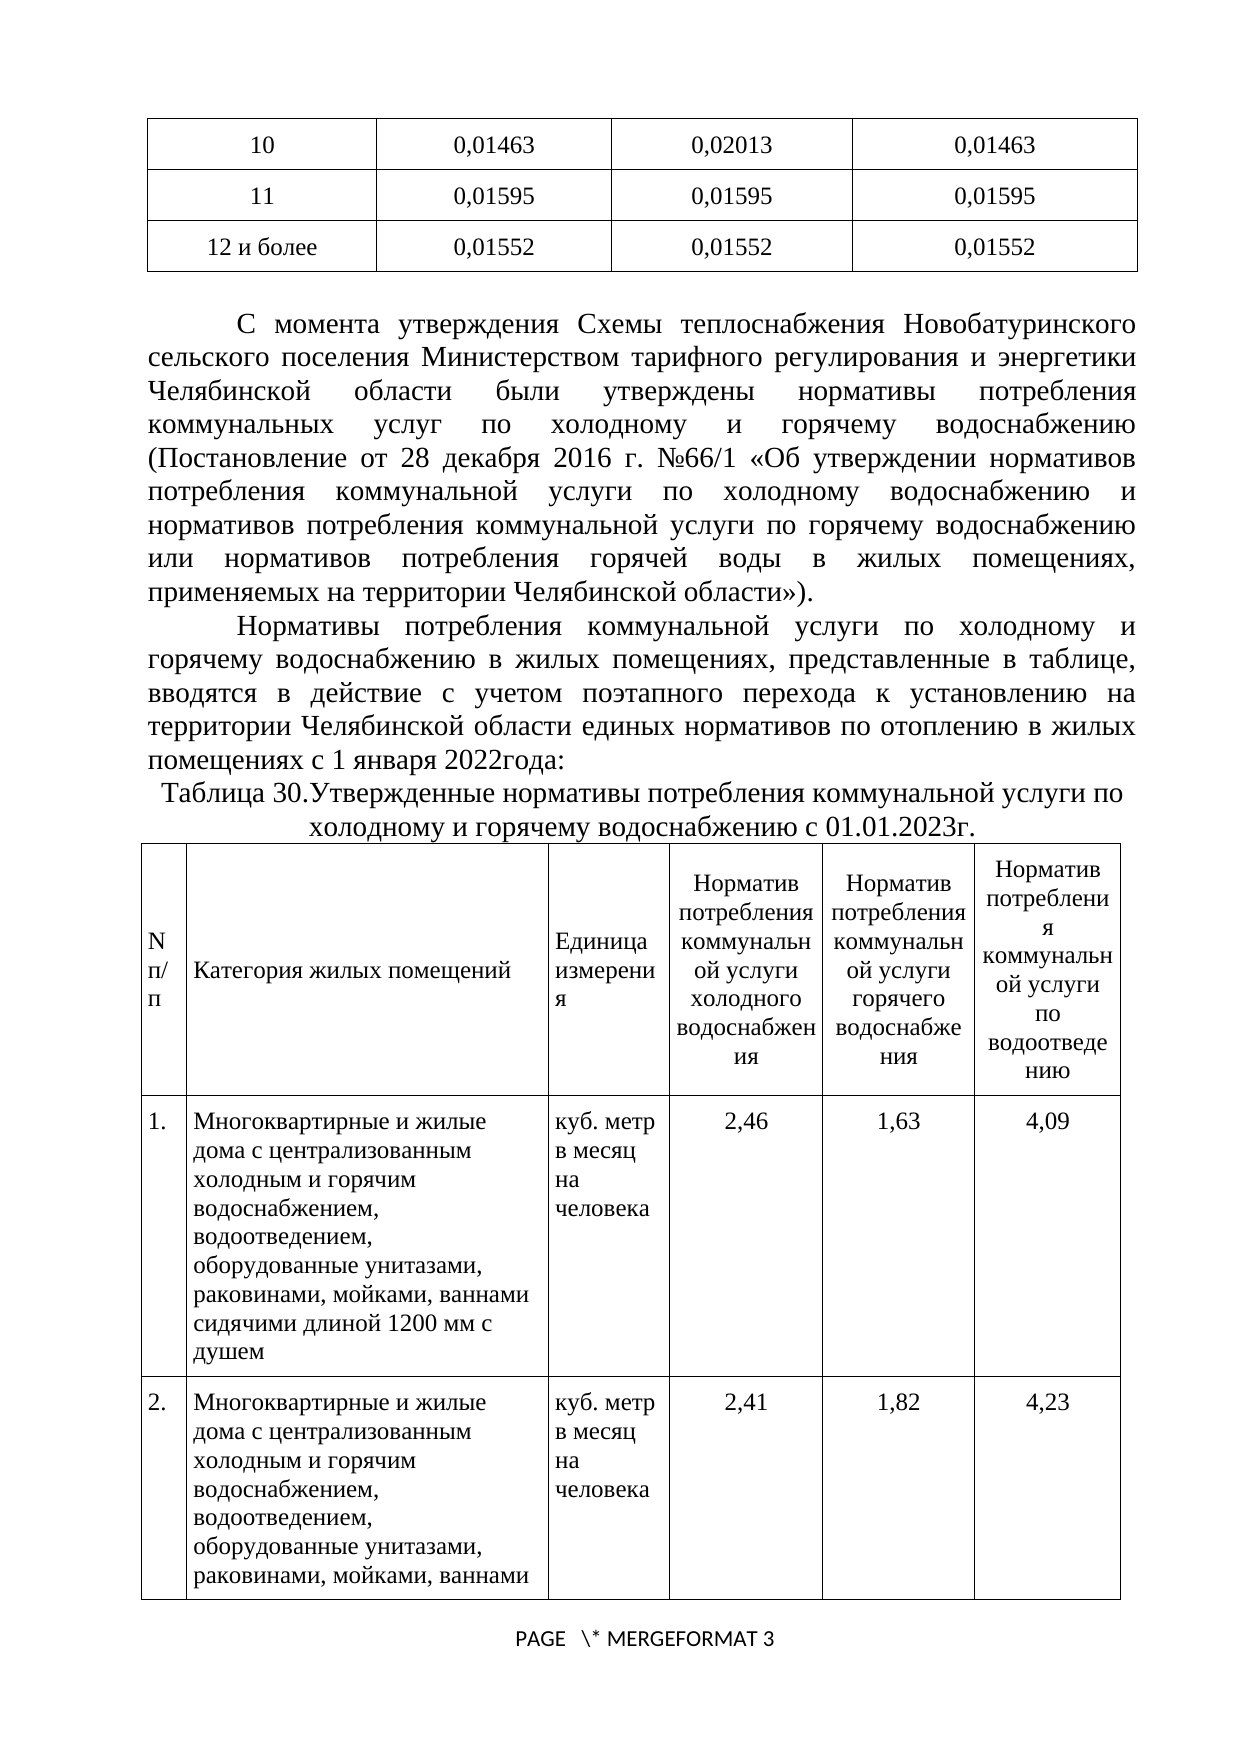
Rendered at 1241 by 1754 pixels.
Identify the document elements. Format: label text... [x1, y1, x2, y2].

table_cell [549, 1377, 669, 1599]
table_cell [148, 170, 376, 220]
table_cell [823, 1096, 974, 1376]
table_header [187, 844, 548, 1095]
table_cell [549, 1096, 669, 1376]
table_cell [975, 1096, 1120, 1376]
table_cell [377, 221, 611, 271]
text С момента утверждения Схемы теплоснабжения Новобатуринского сельского поселения Министерством тарифного регулирования и энергетики Челябинской области были утверждены нормативы потребления коммунальных услуг по холодному и горячему водоснабжению (Постановление от 28 декабря 2016 г. №66/1 «Об утверждении нормативов потребления коммунальной услуги по холодному водоснабжению и нормативов потребления коммунальной услуги по горячему водоснабжению или нормативов потребления горячей воды в жилых помещениях, применяемых на территории Челябинской области»). [148, 306, 1137, 608]
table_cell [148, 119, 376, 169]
text Таблица 30.Утвержденные нормативы потребления коммунальной услуги по холодному и горячему водоснабжению с 01.01.2023г. [148, 775, 1137, 842]
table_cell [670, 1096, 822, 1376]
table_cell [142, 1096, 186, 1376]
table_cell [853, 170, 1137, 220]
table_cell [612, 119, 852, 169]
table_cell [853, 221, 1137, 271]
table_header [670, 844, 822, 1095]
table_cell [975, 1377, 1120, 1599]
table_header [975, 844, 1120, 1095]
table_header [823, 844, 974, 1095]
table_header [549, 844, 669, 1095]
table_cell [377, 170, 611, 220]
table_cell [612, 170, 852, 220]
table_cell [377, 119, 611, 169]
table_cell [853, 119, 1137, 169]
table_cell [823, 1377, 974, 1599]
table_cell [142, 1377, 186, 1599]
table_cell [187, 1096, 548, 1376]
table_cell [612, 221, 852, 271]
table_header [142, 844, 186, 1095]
text Нормативы потребления коммунальной услуги по холодному и горячему водоснабжению в жилых помещениях, представленные в таблице, вводятся в действие с учетом поэтапного перехода к установлению на территории Челябинской области единых нормативов по отоплению в жилых помещениях с 1 января 2022года: [148, 608, 1137, 775]
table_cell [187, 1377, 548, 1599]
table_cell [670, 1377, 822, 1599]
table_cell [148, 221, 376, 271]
